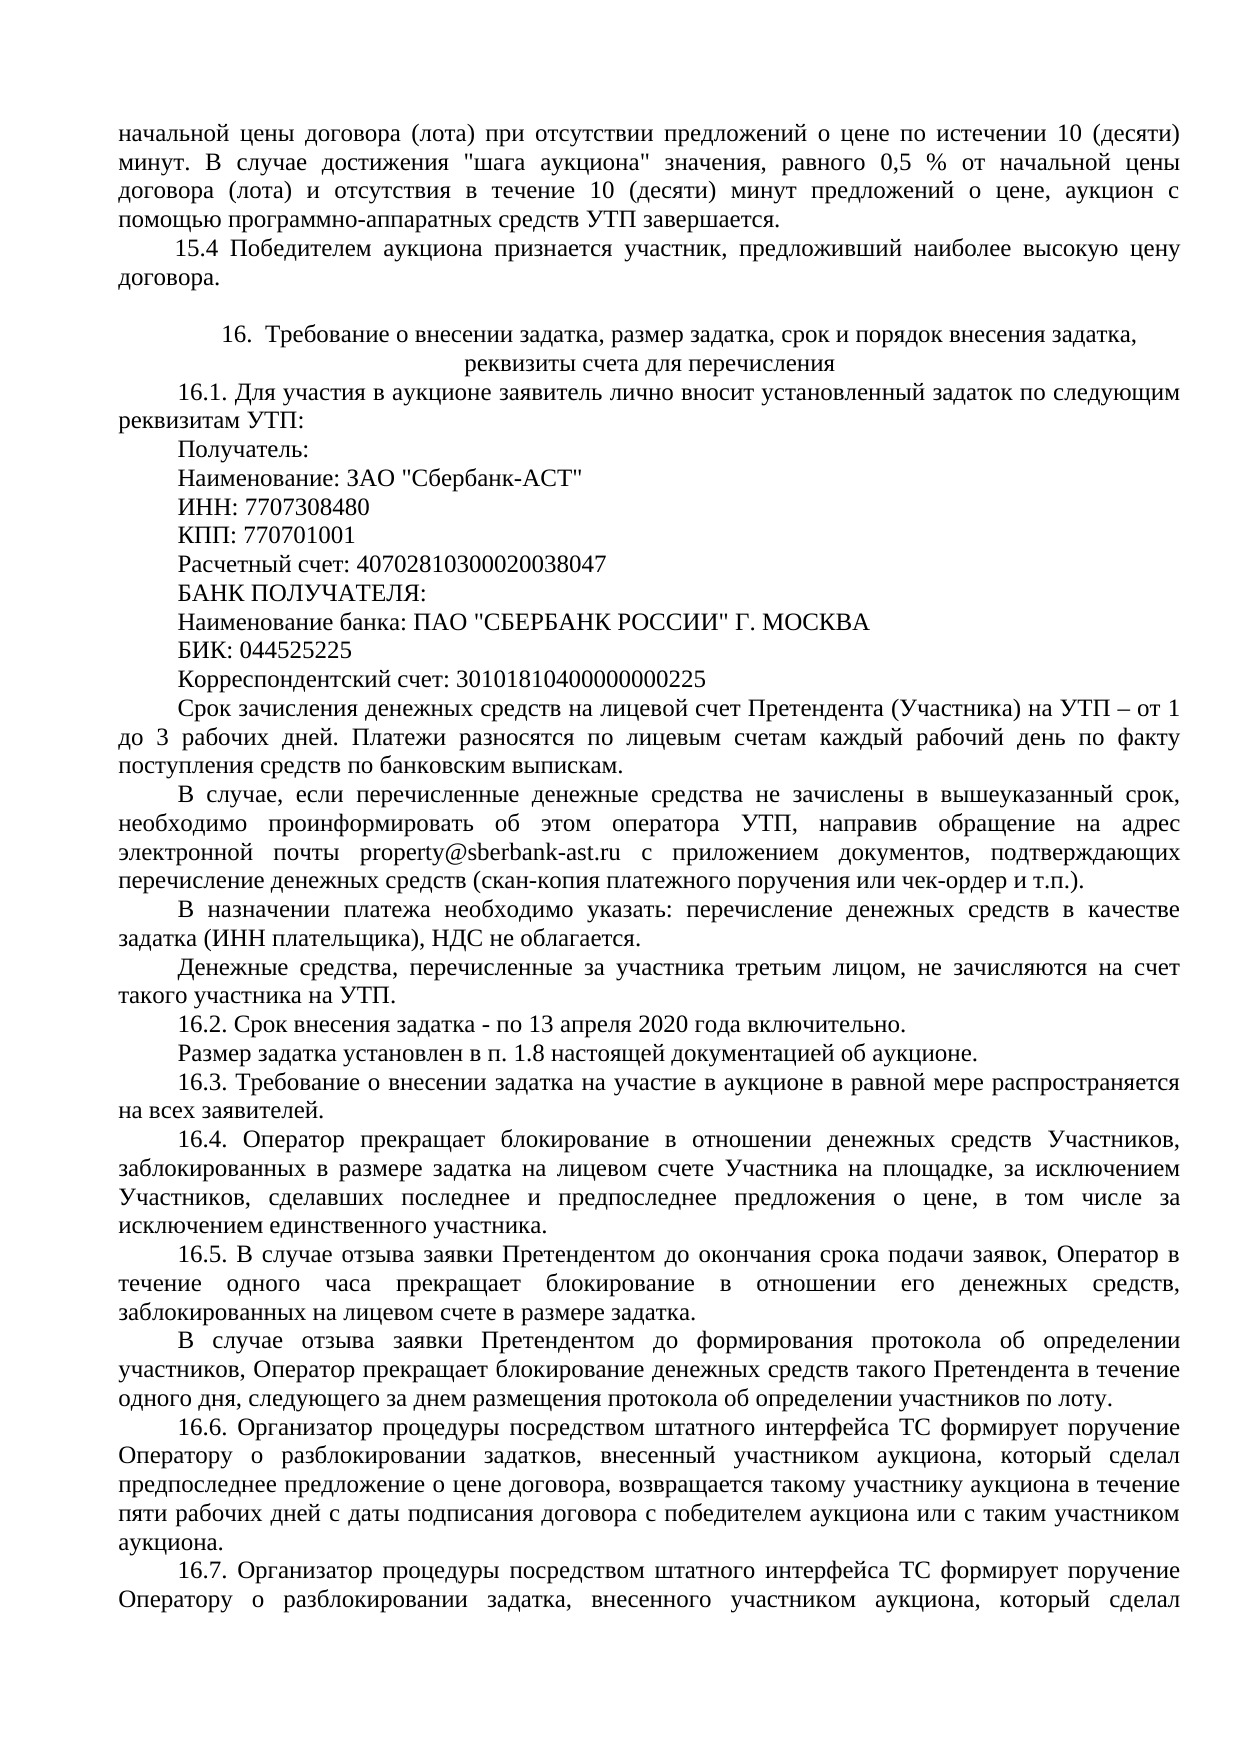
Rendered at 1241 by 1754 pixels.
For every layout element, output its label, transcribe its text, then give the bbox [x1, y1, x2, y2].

text 16.2. Срок внесения задатка - по 13 апреля 2020 года включительно. [118, 1009, 1181, 1038]
text Наименование банка: ПАО "СБЕРБАНК РОССИИ" Г. МОСКВА [118, 607, 1181, 636]
text Наименование: ЗАО "Сбербанк-АСТ" [118, 463, 1181, 492]
text Расчетный счет: 40702810300020038047 [118, 549, 1181, 578]
text Получатель: [118, 434, 1181, 463]
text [118, 1556, 1181, 1613]
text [118, 118, 1181, 233]
text Корреспондентский счет: 30101810400000000225 [118, 664, 1181, 693]
text 16.3. Требование о внесении задатка на участие в аукционе в равной мере распространяется на всех заявителей. [118, 1067, 1181, 1124]
text Размер задатка установлен в п. 1.8 настоящей документацией об аукционе. [118, 1038, 1181, 1067]
text КПП: 770701001 [118, 521, 1181, 549]
text 16.6. Организатор процедуры посредством штатного интерфейса ТС формирует поручение Оператору о разблокировании задатков, внесенный участником аукциона, который сделал предпоследнее предложение о цене договора, возвращается такому участнику аукциона в течение пяти рабочих дней с даты подписания договора с победителем аукциона или с таким участником аукциона. [118, 1412, 1181, 1556]
text 16.1. Для участия в аукционе заявитель лично вносит установленный задаток по следующим реквизитам УТП: [118, 377, 1181, 434]
text БИК: 044525225 [118, 636, 1181, 664]
text 16.4. Оператор прекращает блокирование в отношении денежных средств Участников, заблокированных в размере задатка на лицевом счете Участника на площадке, за исключением Участников, сделавших последнее и предпоследнее предложения о цене, в том числе за исключением единственного участника. [118, 1124, 1181, 1239]
text ИНН: 7707308480 [118, 492, 1181, 521]
text 15.4 Победителем аукциона признается участник, предложивший наиболее высокую цену договора. [118, 233, 1181, 291]
text В случае отзыва заявки Претендентом до формирования протокола об определении участников, Оператор прекращает блокирование денежных средств такого Претендента в течение одного дня, следующего за днем размещения протокола об определении участников по лоту. [118, 1326, 1181, 1412]
text Денежные средства, перечисленные за участника третьим лицом, не зачисляются на счет такого участника на УТП. [118, 952, 1181, 1009]
text 16. Требование о внесении задатка, размер задатка, срок и порядок внесения задатка, реквизиты счета для перечисления [118, 319, 1181, 377]
text В назначении платежа необходимо указать: перечисление денежных средств в качестве задатка (ИНН плательщика), НДС не облагается. [118, 894, 1181, 952]
text Срок зачисления денежных средств на лицевой счет Претендента (Участника) на УТП – от 1 до 3 рабочих дней. Платежи разносятся по лицевым счетам каждый рабочий день по факту поступления средств по банковским выпискам. [118, 693, 1181, 779]
text БАНК ПОЛУЧАТЕЛЯ: [118, 578, 1181, 607]
text 16.5. В случае отзыва заявки Претендентом до окончания срока подачи заявок, Оператор в течение одного часа прекращает блокирование в отношении его денежных средств, заблокированных на лицевом счете в размере задатка. [118, 1239, 1181, 1326]
text В случае, если перечисленные денежные средства не зачислены в вышеуказанный срок, необходимо проинформировать об этом оператора УТП, направив обращение на адрес электронной почты property@sberbank-ast.ru с приложением документов, подтверждающих перечисление денежных средств (скан-копия платежного поручения или чек-ордер и т.п.). [118, 779, 1181, 894]
